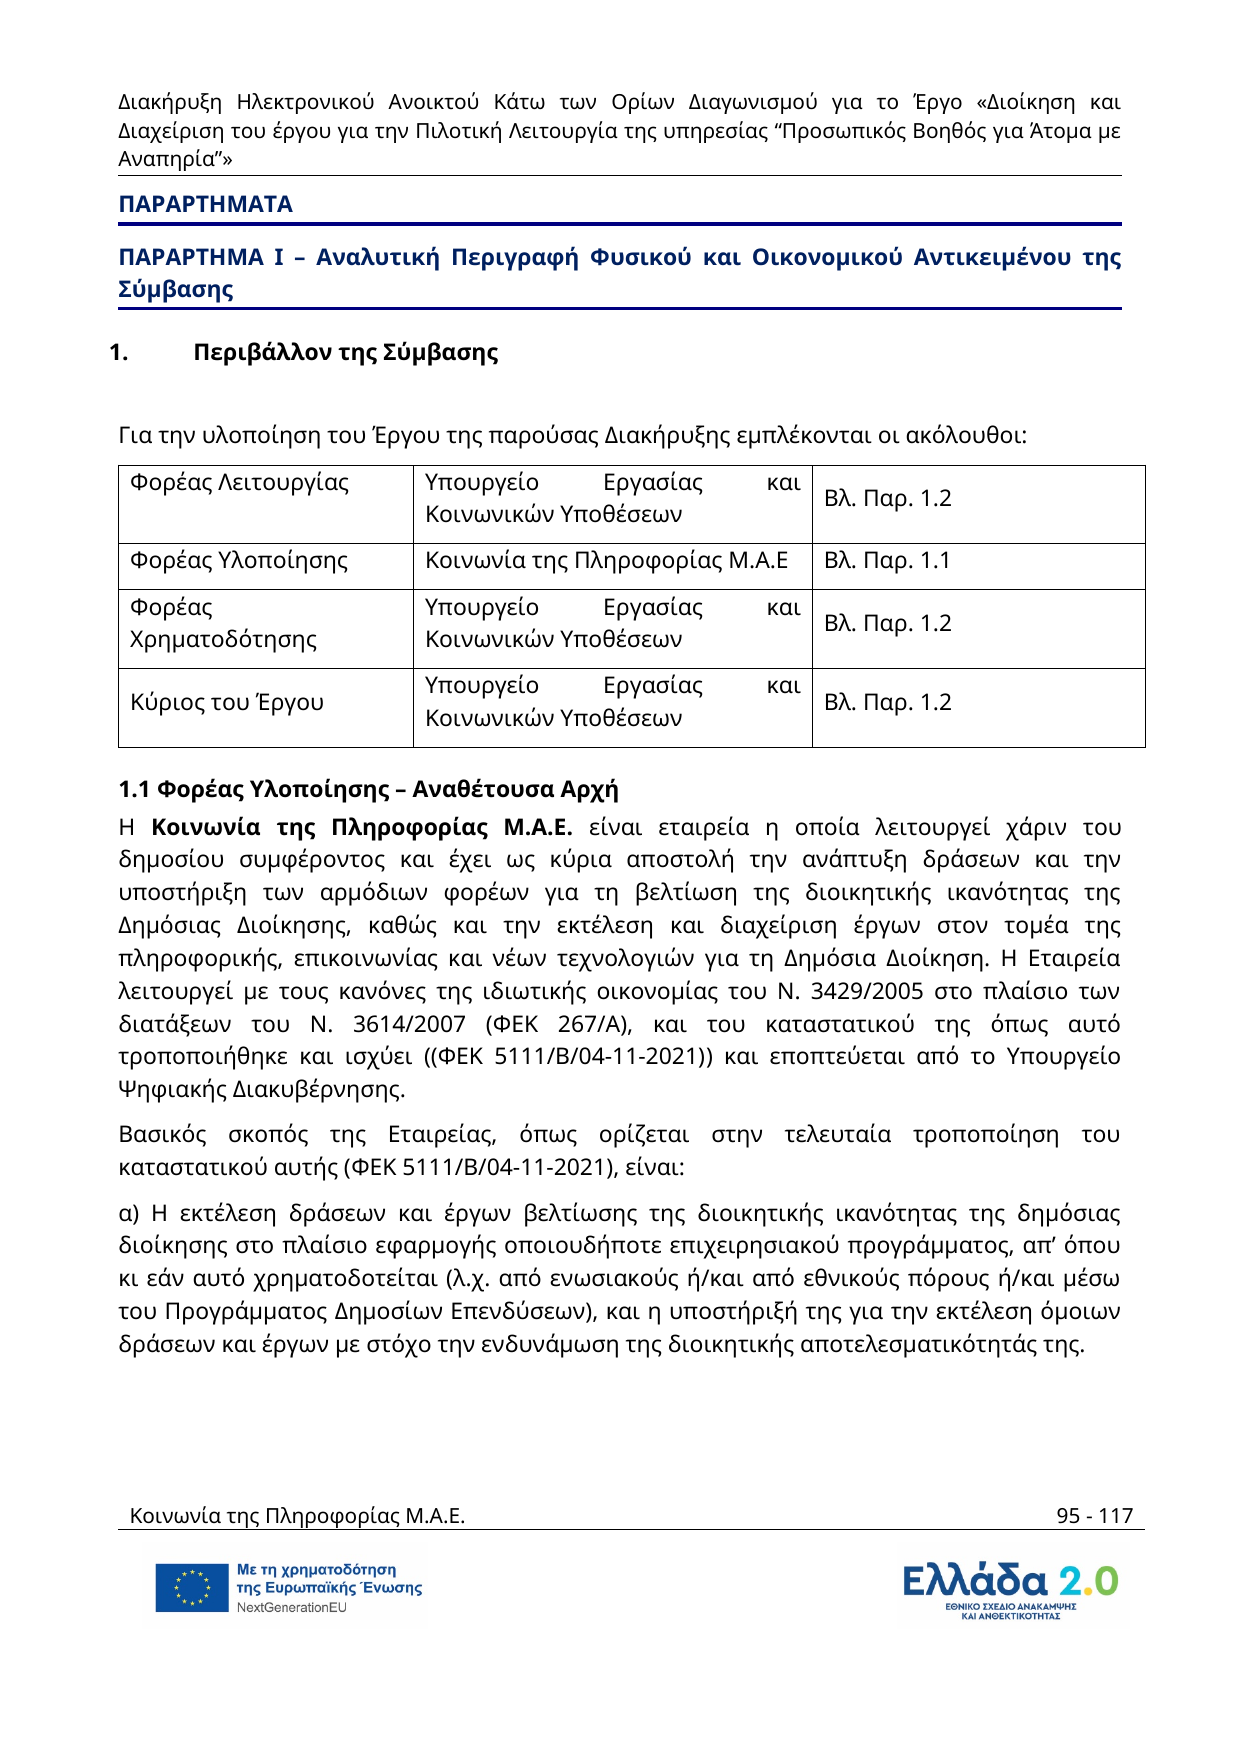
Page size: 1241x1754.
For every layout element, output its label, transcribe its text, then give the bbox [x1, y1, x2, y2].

subtitle Περιβάλλον της Σύμβασης [109, 336, 1122, 368]
text α) Η εκτέλεση δράσεων και έργων βελτίωσης της διοικητικής ικανότητας της δημόσιας διοίκησης στο πλαίσιο εφαρμογής οποιουδήποτε επιχειρησιακού προγράμματος, απ’ όπου κι εάν αυτό χρηματοδοτείται (λ.χ. από ενωσιακούς ή/και από εθνικούς πόρους ή/και μέσω του Προγράμματος Δημοσίων Επενδύσεων), και η υποστήριξή της για την εκτέλεση όμοιων δράσεων και έργων με στόχο την ενδυνάμωση της διοικητικής αποτελεσματικότητάς της. [118, 1197, 1122, 1359]
table_cell Φορέας Υλοποίησης [119, 544, 413, 589]
table_header Υπουργείο Εργασίας και Κοινωνικών Υποθέσεων [414, 466, 812, 543]
text Η Κοινωνία της Πληροφορίας Μ.Α.Ε. είναι εταιρεία η οποία λειτουργεί χάριν του δημοσίου συμφέροντος και έχει ως κύρια αποστολή την ανάπτυξη δράσεων και την υποστήριξη των αρμόδιων φορέων για τη βελτίωση της διοικητικής ικανότητας της Δημόσιας Διοίκησης, καθώς και την εκτέλεση και διαχείριση έργων στον τομέα της πληροφορικής, επικοινωνίας και νέων τεχνολογιών για τη Δημόσια Διοίκηση. Η Εταιρεία λειτουργεί με τους κανόνες της ιδιωτικής οικονομίας του N. 3429/2005 στο πλαίσιο των διατάξεων του N. 3614/2007 (ΦΕΚ 267/Α), και του καταστατικού της όπως αυτό τροποποιήθηκε και ισχύει ((ΦΕΚ 5111/Β/04-11-2021)) και εποπτεύεται από το Υπουργείο Ψηφιακής Διακυβέρνησης. [118, 811, 1122, 1104]
table_cell Βλ. Παρ. 1.1 [813, 544, 1145, 589]
subtitle 1.1 Φορέας Υλοποίησης – Αναθέτουσα Αρχή [118, 773, 1122, 804]
subtitle ΠΑΡΑΡΤΗΜΑ Ι – Αναλυτική Περιγραφή Φυσικού και Οικονομικού Αντικειμένου της Σύμβασης [118, 241, 1122, 307]
table_cell Υπουργείο Εργασίας και Κοινωνικών Υποθέσεων [414, 590, 812, 668]
text Βασικός σκοπός της Εταιρείας, όπως ορίζεται στην τελευταία τροποποίηση του καταστατικού αυτής (ΦΕΚ 5111/Β/04-11-2021), είναι: [118, 1118, 1122, 1182]
table_cell Κοινωνία της Πληροφορίας Μ.Α.Ε [414, 544, 812, 589]
table_header Βλ. Παρ. 1.2 [813, 466, 1145, 543]
text Για την υλοποίηση του Έργου της παρούσας Διακήρυξης εμπλέκονται οι ακόλουθοι: [118, 419, 1122, 450]
table_cell Βλ. Παρ. 1.2 [813, 669, 1145, 747]
table_header Φορέας Λειτουργίας [119, 466, 413, 543]
table_cell Κύριος του Έργου [119, 669, 413, 747]
table_cell Βλ. Παρ. 1.2 [813, 590, 1145, 668]
table_cell Φορέας Χρηματοδότησης [119, 590, 413, 668]
subtitle ΠΑΡΑΡΤΗΜΑΤΑ [118, 188, 1122, 222]
table_cell Υπουργείο Εργασίας και Κοινωνικών Υποθέσεων [414, 669, 812, 747]
